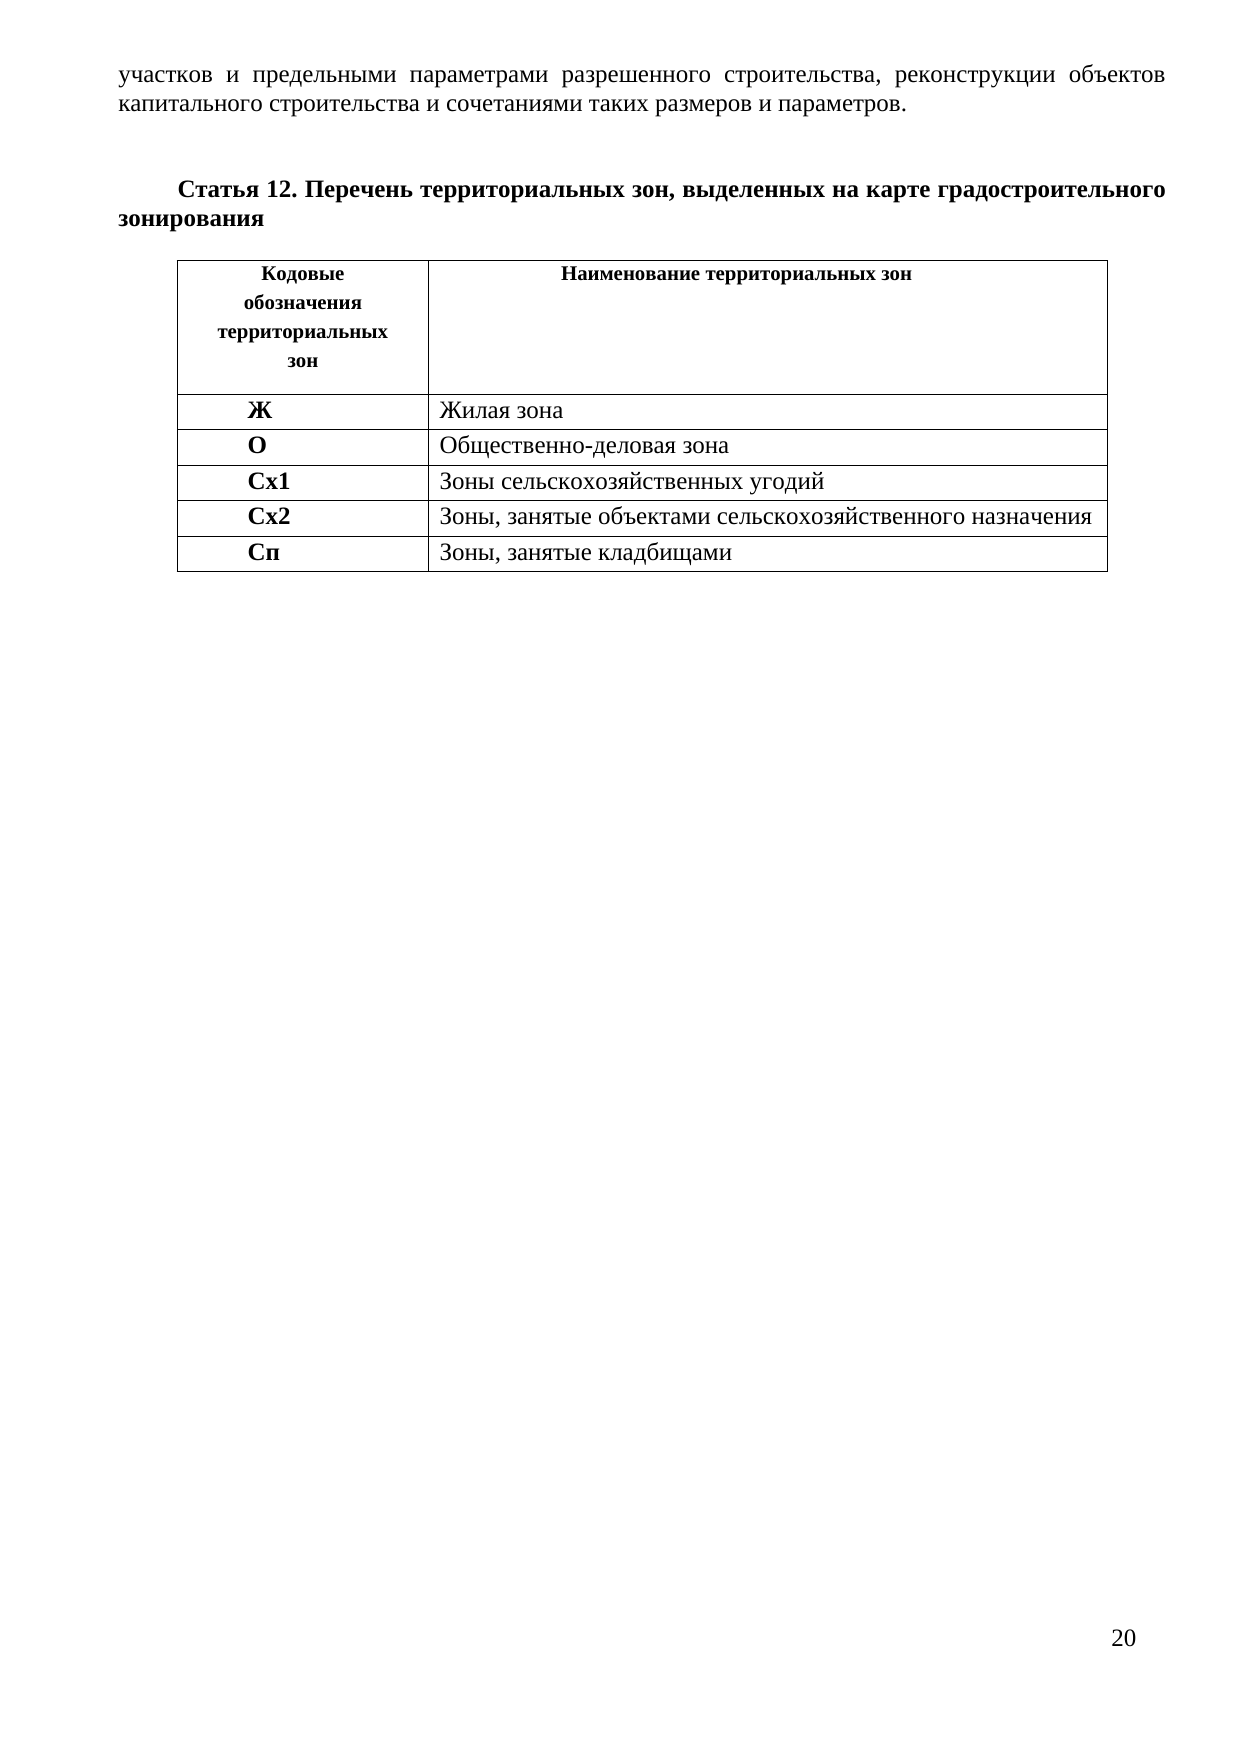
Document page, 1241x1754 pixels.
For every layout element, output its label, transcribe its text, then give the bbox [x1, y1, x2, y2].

table_cell Общественно-деловая зона [429, 430, 1107, 465]
table_header Наименование территориальных зон [429, 261, 1107, 394]
table_cell Зоны сельскохозяйственных угодий [429, 466, 1107, 500]
table_cell Сх2 [178, 501, 428, 536]
table_cell Зоны, занятые объектами сельскохозяйственного назначения [429, 501, 1107, 536]
table_cell О [178, 430, 428, 465]
table_cell Зоны, занятые кладбищами [429, 537, 1107, 571]
table_cell Ж [178, 395, 428, 429]
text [118, 59, 1167, 117]
table_cell Сп [178, 537, 428, 571]
table_header Кодовые обозначения территориальных зон [178, 261, 428, 394]
text Статья 12. Перечень территориальных зон, выделенных на карте градостроительного зонирования [118, 174, 1167, 232]
table_cell Сх1 [178, 466, 428, 500]
table_cell Жилая зона [429, 395, 1107, 429]
